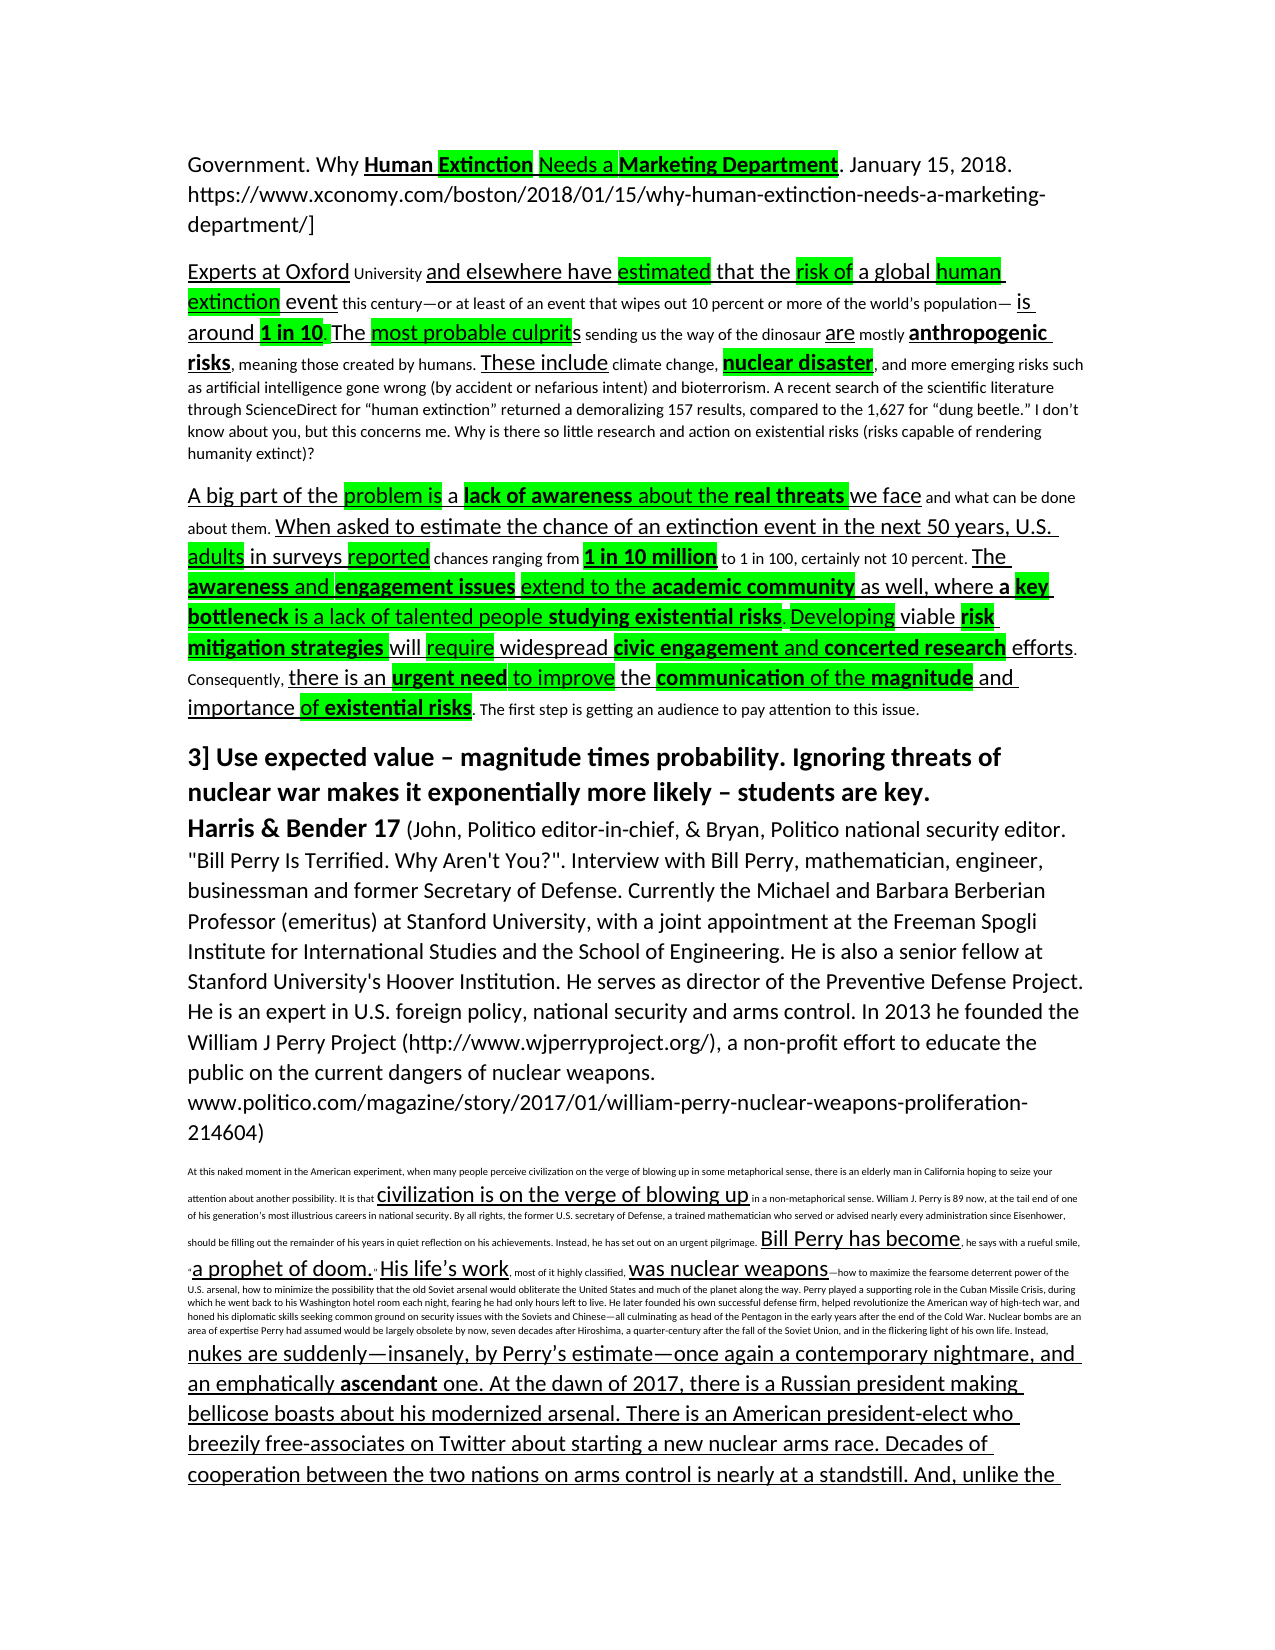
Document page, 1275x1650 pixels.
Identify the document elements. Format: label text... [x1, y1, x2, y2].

subtitle 3] Use expected value – magnitude times probability. Ignoring threats of nuclear war makes it exponentially more likely – students are key. [187, 740, 1087, 809]
text Harris & Bender 17 (John, Politico editor-in-chief, & Bryan, Politico national security editor. "Bill Perry Is Terrified. Why Aren't You?". Interview with Bill Perry, mathematician, engineer, businessman and former Secretary of Defense. Currently the Michael and Barbara Berberian Professor (emeritus) at Stanford University, with a joint appointment at the Freeman Spogli Institute for International Studies and the School of Engineering. He is also a senior fellow at Stanford University's Hoover Institution. He serves as director of the Preventive Defense Project. He is an expert in U.S. foreign policy, national security and arms control. In 2013 he founded the William J Perry Project (http://www.wjperryproject.org/), a non-profit effort to educate the public on the current dangers of nuclear weapons. www.politico.com/magazine/story/2017/01/william-perry-nuclear-weapons-proliferation-214604) [187, 811, 1087, 1146]
text Experts at Oxford University and elsewhere have estimated that the risk of a global human extinction event this century—or at least of an event that wipes out 10 percent or more of the world’s population— is around 1 in 10. The most probable culprits sending us the way of the dinosaur are mostly anthropogenic risks, meaning those created by humans. These include climate change, nuclear disaster, and more emerging risks such as artificial intelligence gone wrong (by accident or nefarious intent) and bioterrorism. A recent search of the scientific literature through ScienceDirect for “human extinction” returned a demoralizing 157 results, compared to the 1,627 for “dung beetle.” I don’t know about you, but this concerns me. Why is there so little research and action on existential risks (risks capable of rendering humanity extinct)? [187, 257, 1087, 463]
text A big part of the problem is a lack of awareness about the real threats we face and what can be done about them. When asked to estimate the chance of an extinction event in the next 50 years, U.S. adults in surveys reported chances ranging from 1 in 10 million to 1 in 100, certainly not 10 percent. The awareness and engagement issues extend to the academic community as well, where a key bottleneck is a lack of talented people studying existential risks. Developing viable risk mitigation strategies will require widespread civic engagement and concerted research efforts. Consequently, there is an urgent need to improve the communication of the magnitude and importance of existential risks. The first step is getting an audience to pay attention to this issue. [187, 482, 1087, 721]
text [187, 150, 1087, 238]
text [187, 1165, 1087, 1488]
